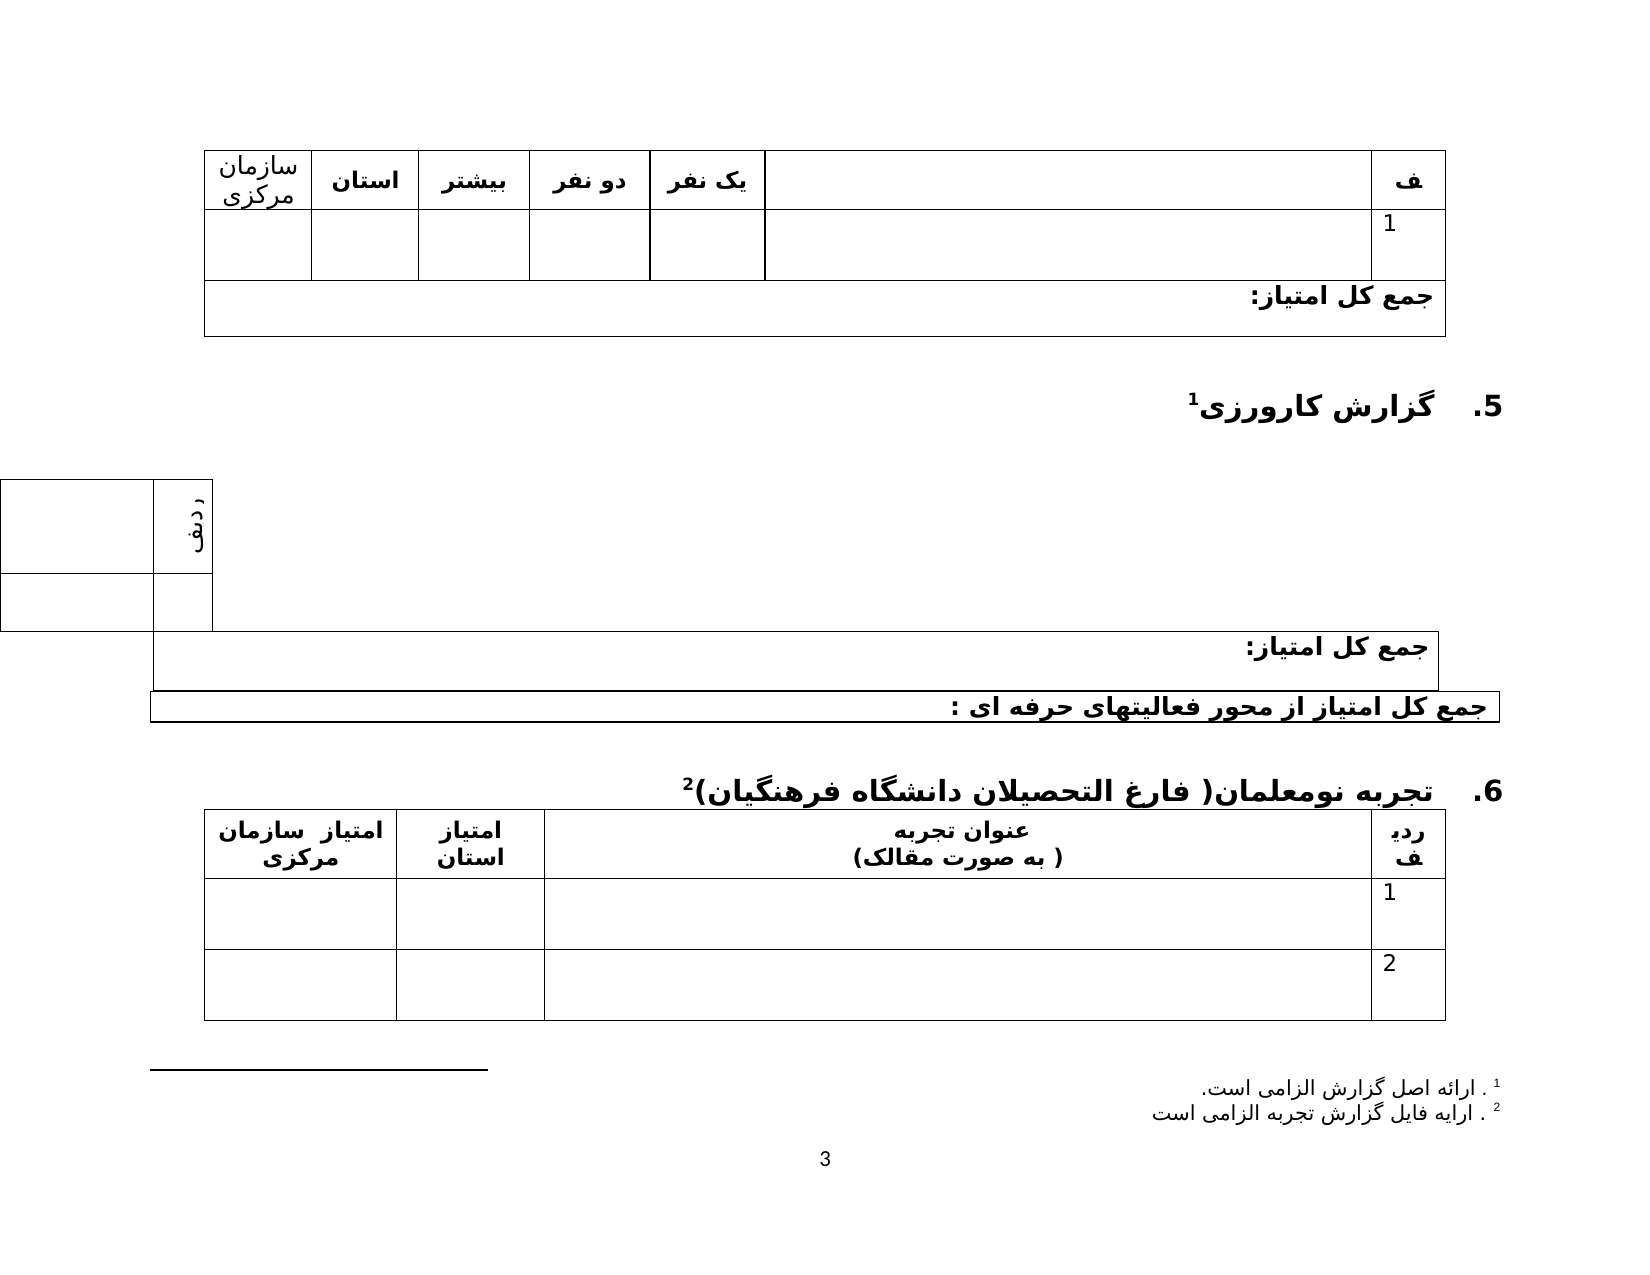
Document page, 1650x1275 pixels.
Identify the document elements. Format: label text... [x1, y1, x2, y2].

table_cell [545, 950, 1371, 1019]
table_cell دو نفر [530, 151, 649, 209]
table_cell جمع کل امتیاز: [154, 632, 1438, 690]
table_cell [205, 879, 396, 949]
table_cell 2 [1372, 950, 1445, 1019]
table_header ردیف [1372, 810, 1445, 878]
table_header جمع کل امتیاز از محور فعالیتهای حرفه ای : [151, 692, 1499, 721]
list تجربه نومعلمان( فارغ التحصیلان دانشگاه فرهنگیان) [150, 775, 1472, 809]
table_cell [419, 210, 529, 280]
table_header امتیاز سازمان مرکزی [205, 151, 311, 209]
table_header رديف [154, 480, 212, 573]
table_cell 1 [1372, 879, 1445, 949]
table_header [766, 151, 1371, 209]
table_cell 1 [1372, 210, 1445, 280]
table_cell یک نفر [651, 151, 764, 209]
table_cell [205, 950, 396, 1019]
table_cell [312, 210, 418, 280]
table_cell بیشتر [419, 151, 529, 209]
table_cell [154, 574, 212, 631]
table_cell [205, 210, 311, 280]
table_header عنوان تجربه ( به صورت مقالک) [545, 810, 1371, 878]
table_cell [651, 210, 764, 280]
table_header ردیف [1372, 151, 1445, 209]
table_cell [530, 210, 649, 280]
table_cell [545, 879, 1371, 949]
table_cell [397, 879, 544, 949]
table_header امتیاز سازمان مرکزی [205, 810, 396, 878]
table_cell [397, 950, 544, 1019]
list گزارش کارورزی [150, 390, 1472, 424]
table_header امتیاز استان [312, 151, 418, 209]
table_header امتیاز استان [397, 810, 544, 878]
table_cell جمع کل امتیاز: [205, 281, 1445, 336]
table_cell [766, 210, 1371, 280]
